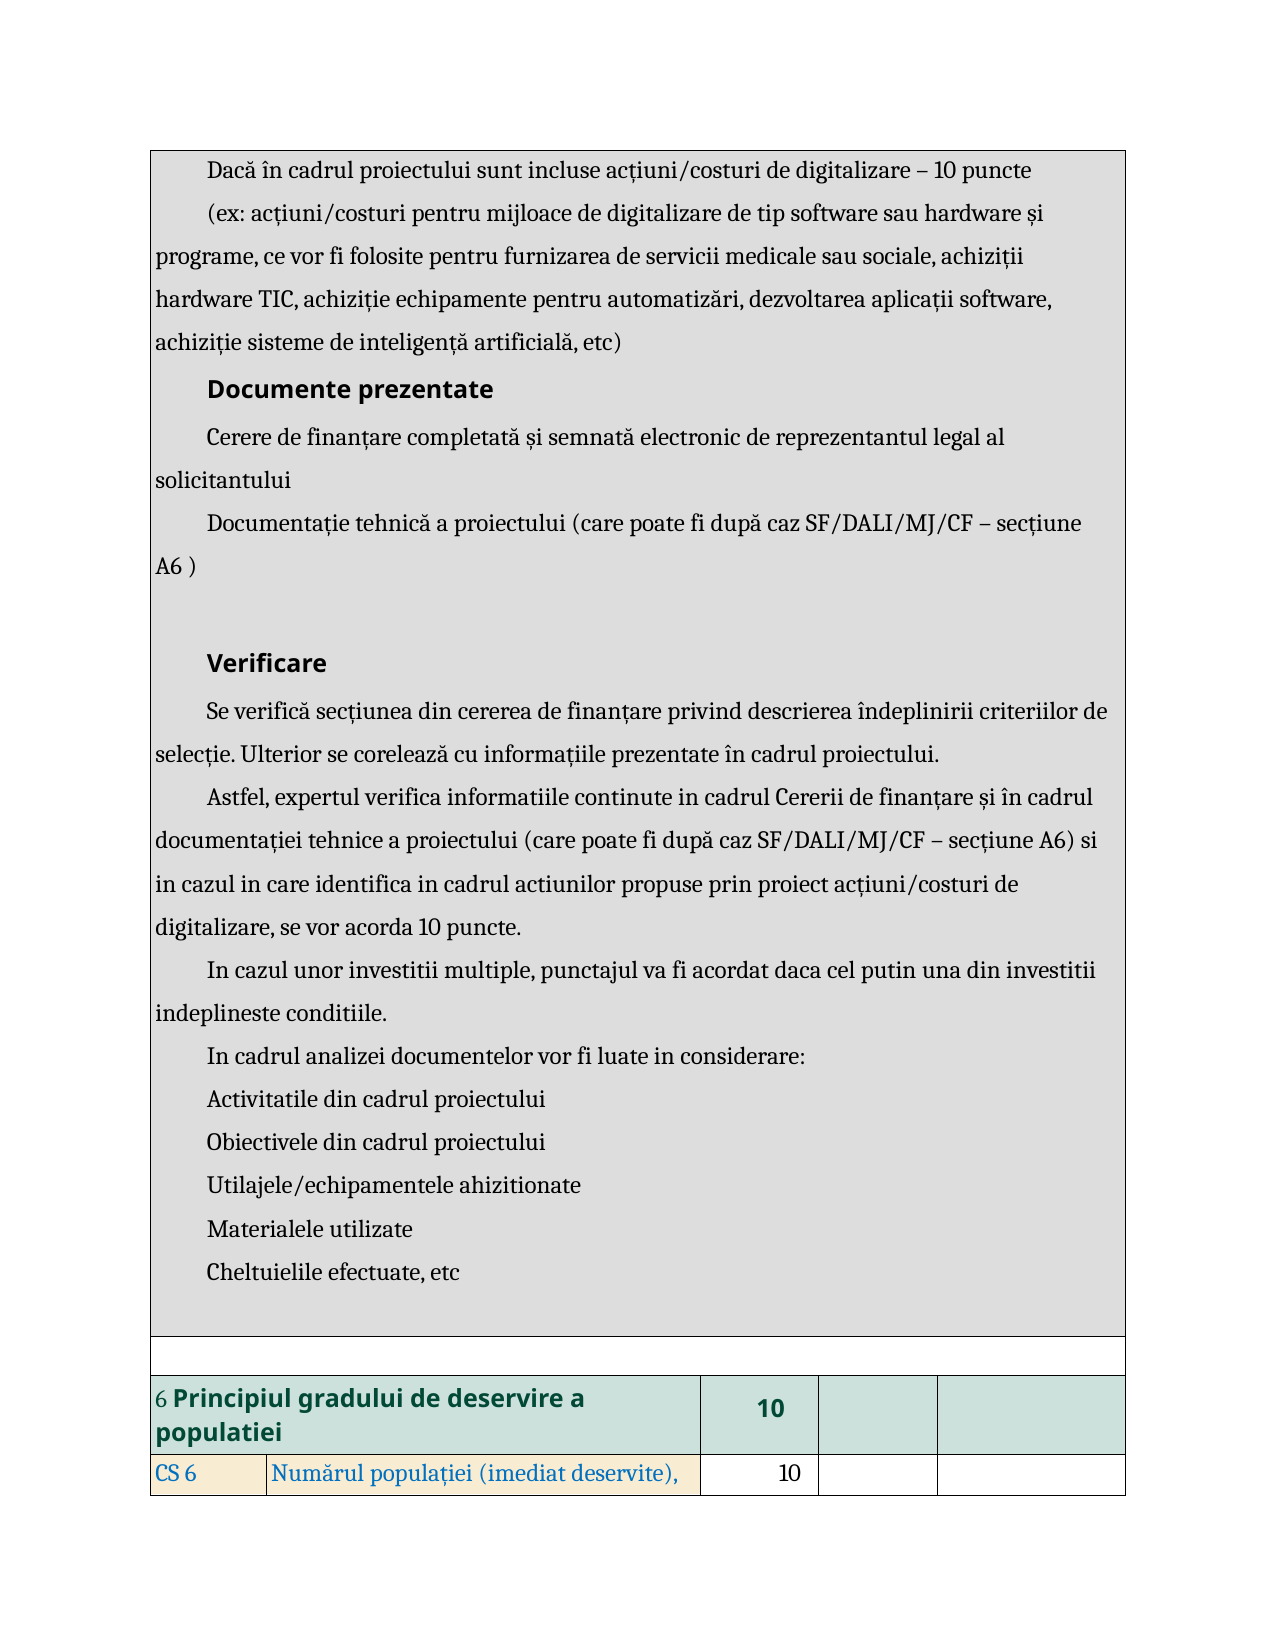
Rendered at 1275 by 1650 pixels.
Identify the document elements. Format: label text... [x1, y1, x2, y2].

table_cell Dacă în cadrul proiectului sunt incluse acțiuni/costuri de digitalizare – 10 puncte (ex: acțiuni/costuri pentru mijloace de digitalizare de tip software sau hardware și programe, ce vor fi folosite pentru furnizarea de servicii medicale sau sociale, achiziții hardware TIC, achiziție echipamente pentru automatizări, dezvoltarea aplicații software, achiziție sisteme de inteligență artificială, etc) Documente prezentate Cerere de finanțare completată și semnată electronic de reprezentantul legal al solicitantului Documentație tehnică a proiectului (care poate fi după caz SF/DALI/MJ/CF – secțiune A6 ) Verificare Se verifică secțiunea din cererea de finanțare privind descrierea îndeplinirii criteriilor de selecție. Ulterior se corelează cu informațiile prezentate în cadrul proiectului. Astfel, expertul verifica informatiile continute in cadrul Cererii de finanțare și în cadrul documentației tehnice a proiectului (care poate fi după caz SF/DALI/MJ/CF – secțiune A6) si in cazul in care identifica in cadrul actiunilor propuse prin proiect acțiuni/costuri de digitalizare, se vor acorda 10 puncte. In cazul unor investitii multiple, punctajul va fi acordat daca cel putin una din investitii indeplineste conditiile. In cadrul analizei documentelor vor fi luate in considerare: Activitatile din cadrul proiectului Obiectivele din cadrul proiectului Utilajele/echipamentele ahizitionate Materialele utilizate Cheltuielile efectuate, etc [151, 151, 1125, 1336]
table_cell [938, 1455, 1125, 1494]
table_cell 6 Principiul gradului de deservire a populatiei [151, 1376, 700, 1454]
table_cell CS 6 [151, 1455, 266, 1494]
table_cell 10 [701, 1376, 818, 1454]
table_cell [267, 1455, 700, 1494]
table_cell [819, 1455, 937, 1494]
table_cell [819, 1376, 937, 1454]
table_cell [151, 1337, 1125, 1375]
table_cell [938, 1376, 1125, 1454]
table_cell 10 [701, 1455, 818, 1494]
